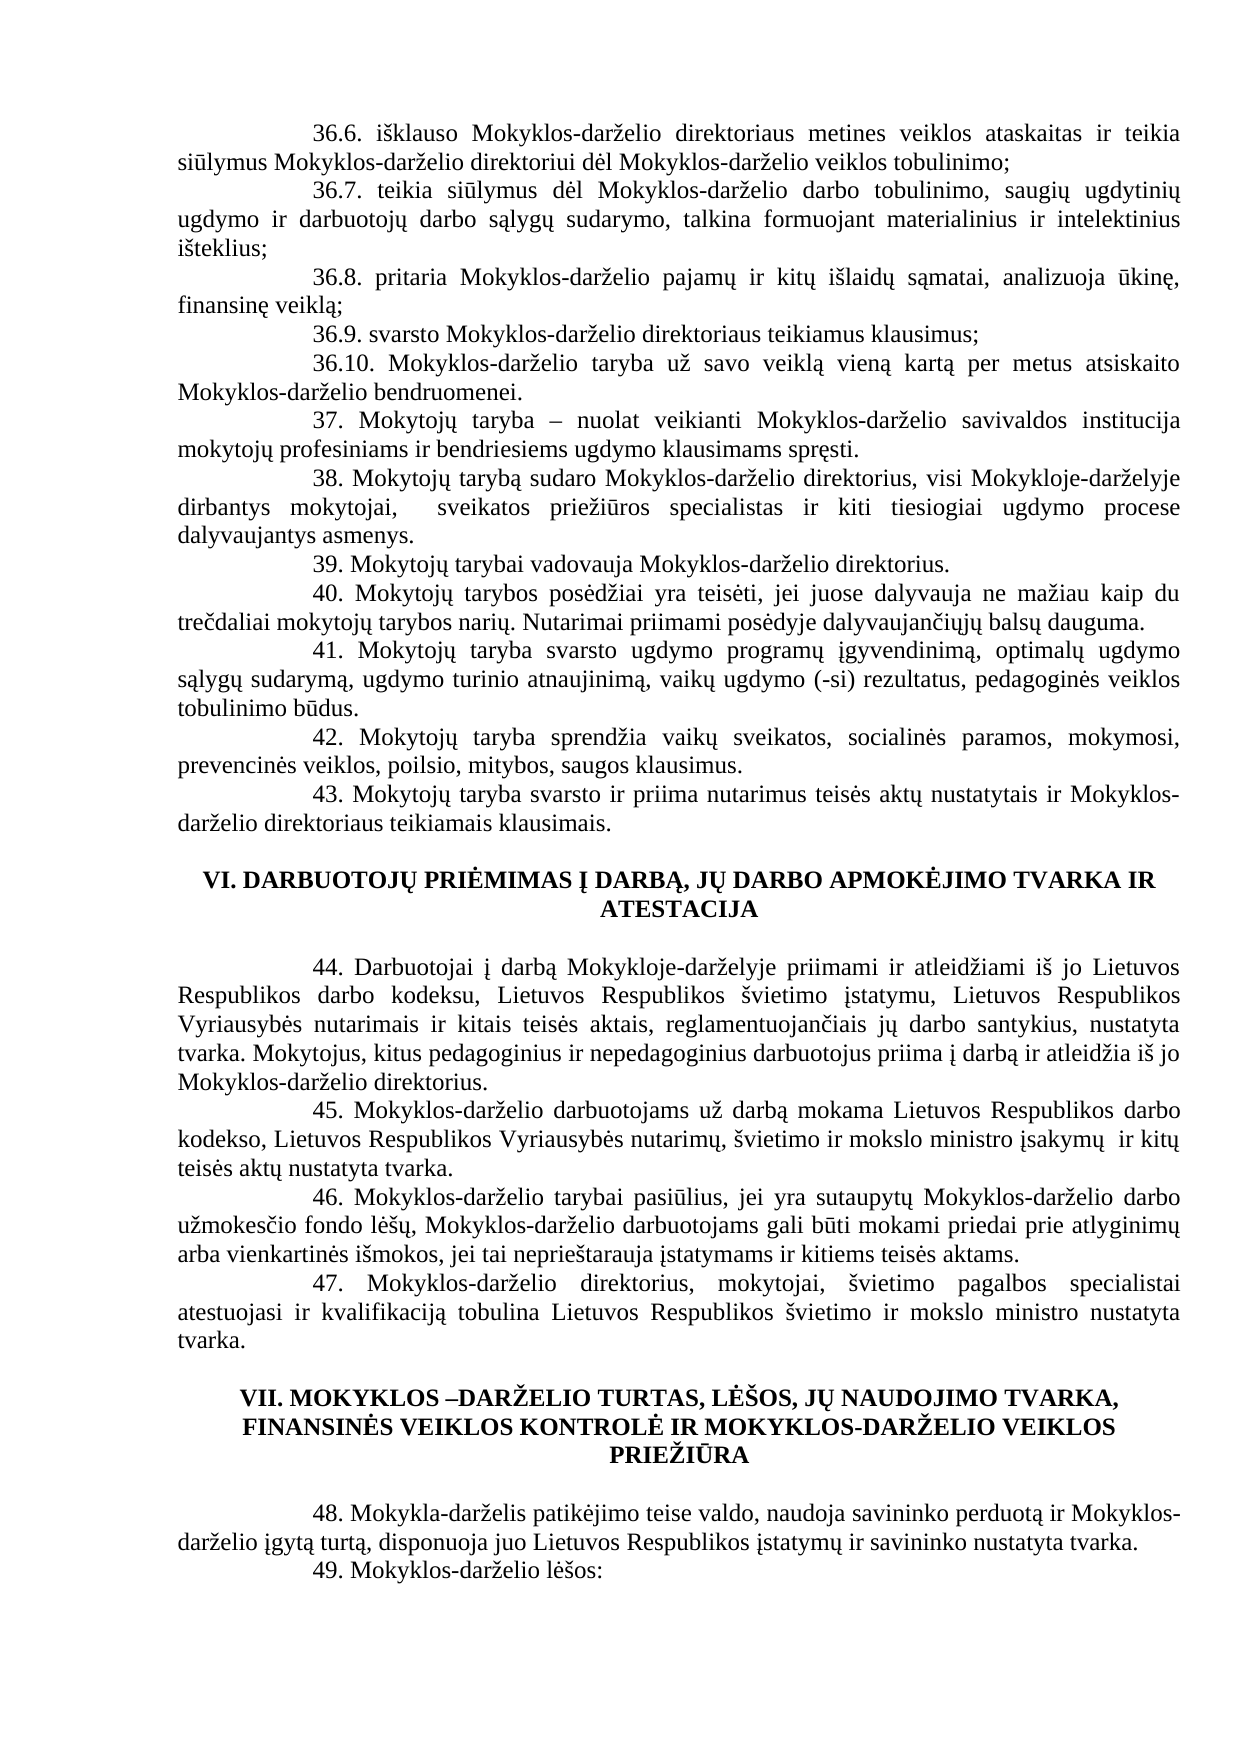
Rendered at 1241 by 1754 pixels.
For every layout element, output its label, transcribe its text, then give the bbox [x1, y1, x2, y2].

text 47. Mokyklos-darželio direktorius, mokytojai, švietimo pagalbos specialistai atestuojasi ir kvalifikaciją tobulina Lietuvos Respublikos švietimo ir mokslo ministro nustatyta tvarka. [177, 1268, 1181, 1354]
text 40. Mokytojų tarybos posėdžiai yra teisėti, jei juose dalyvauja ne mažiau kaip du trečdaliai mokytojų tarybos narių. Nutarimai priimami posėdyje dalyvaujančiųjų balsų dauguma. [177, 578, 1181, 636]
text VI. DARBUOTOJŲ PRIĖMIMAS Į DARBĄ, JŲ DARBO APMOKĖJIMO TVARKA IR ATESTACIJA [177, 866, 1181, 923]
text 46. Mokyklos-darželio tarybai pasiūlius, jei yra sutaupytų Mokyklos-darželio darbo užmokesčio fondo lėšų, Mokyklos-darželio darbuotojams gali būti mokami priedai prie atlyginimų arba vienkartinės išmokos, jei tai neprieštarauja įstatymams ir kitiems teisės aktams. [177, 1182, 1181, 1268]
text 36.7. teikia siūlymus dėl Mokyklos-darželio darbo tobulinimo, saugių ugdytinių ugdymo ir darbuotojų darbo sąlygų sudarymo, talkina formuojant materialinius ir intelektinius išteklius; [177, 176, 1181, 262]
text 37. Mokytojų taryba – nuolat veikianti Mokyklos-darželio savivaldos institucija mokytojų profesiniams ir bendriesiems ugdymo klausimams spręsti. [177, 406, 1181, 463]
text 39. Mokytojų tarybai vadovauja Mokyklos-darželio direktorius. [177, 549, 1181, 578]
text 43. Mokytojų taryba svarsto ir priima nutarimus teisės aktų nustatytais ir Mokyklos-darželio direktoriaus teikiamais klausimais. [177, 779, 1181, 837]
text 36.6. išklauso Mokyklos-darželio direktoriaus metines veiklos ataskaitas ir teikia siūlymus Mokyklos-darželio direktoriui dėl Mokyklos-darželio veiklos tobulinimo; [177, 118, 1181, 176]
text 36.9. svarsto Mokyklos-darželio direktoriaus teikiamus klausimus; [177, 319, 1181, 348]
text 44. Darbuotojai į darbą Mokykloje-darželyje priimami ir atleidžiami iš jo Lietuvos Respublikos darbo kodeksu, Lietuvos Respublikos švietimo įstatymu, Lietuvos Respublikos Vyriausybės nutarimais ir kitais teisės aktais, reglamentuojančiais jų darbo santykius, nustatyta tvarka. Mokytojus, kitus pedagoginius ir nepedagoginius darbuotojus priima į darbą ir atleidžia iš jo Mokyklos-darželio direktorius. [177, 952, 1181, 1096]
text 42. Mokytojų taryba sprendžia vaikų sveikatos, socialinės paramos, mokymosi, prevencinės veiklos, poilsio, mitybos, saugos klausimus. [177, 722, 1181, 779]
text 38. Mokytojų tarybą sudaro Mokyklos-darželio direktorius, visi Mokykloje-darželyje dirbantys mokytojai, sveikatos priežiūros specialistas ir kiti tiesiogiai ugdymo procese dalyvaujantys asmenys. [177, 463, 1181, 549]
text 36.8. pritaria Mokyklos-darželio pajamų ir kitų išlaidų sąmatai, analizuoja ūkinę, finansinę veiklą; [177, 262, 1181, 319]
text 41. Mokytojų taryba svarsto ugdymo programų įgyvendinimą, optimalų ugdymo sąlygų sudarymą, ugdymo turinio atnaujinimą, vaikų ugdymo (-si) rezultatus, pedagoginės veiklos tobulinimo būdus. [177, 636, 1181, 722]
text 49. Mokyklos-darželio lėšos: [177, 1556, 1181, 1584]
text 36.10. Mokyklos-darželio taryba už savo veiklą vieną kartą per metus atsiskaito Mokyklos-darželio bendruomenei. [177, 348, 1181, 406]
text 45. Mokyklos-darželio darbuotojams už darbą mokama Lietuvos Respublikos darbo kodekso, Lietuvos Respublikos Vyriausybės nutarimų, švietimo ir mokslo ministro įsakymų ir kitų teisės aktų nustatyta tvarka. [177, 1096, 1181, 1182]
text 48. Mokykla-darželis patikėjimo teise valdo, naudoja savininko perduotą ir Mokyklos-darželio įgytą turtą, disponuoja juo Lietuvos Respublikos įstatymų ir savininko nustatyta tvarka. [177, 1498, 1181, 1556]
text VII. MOKYKLOS –DARŽELIO TURTAS, LĖŠOS, JŲ NAUDOJIMO TVARKA, FINANSINĖS VEIKLOS KONTROLĖ IR MOKYKLOS-DARŽELIO VEIKLOS PRIEŽIŪRA [177, 1383, 1181, 1469]
